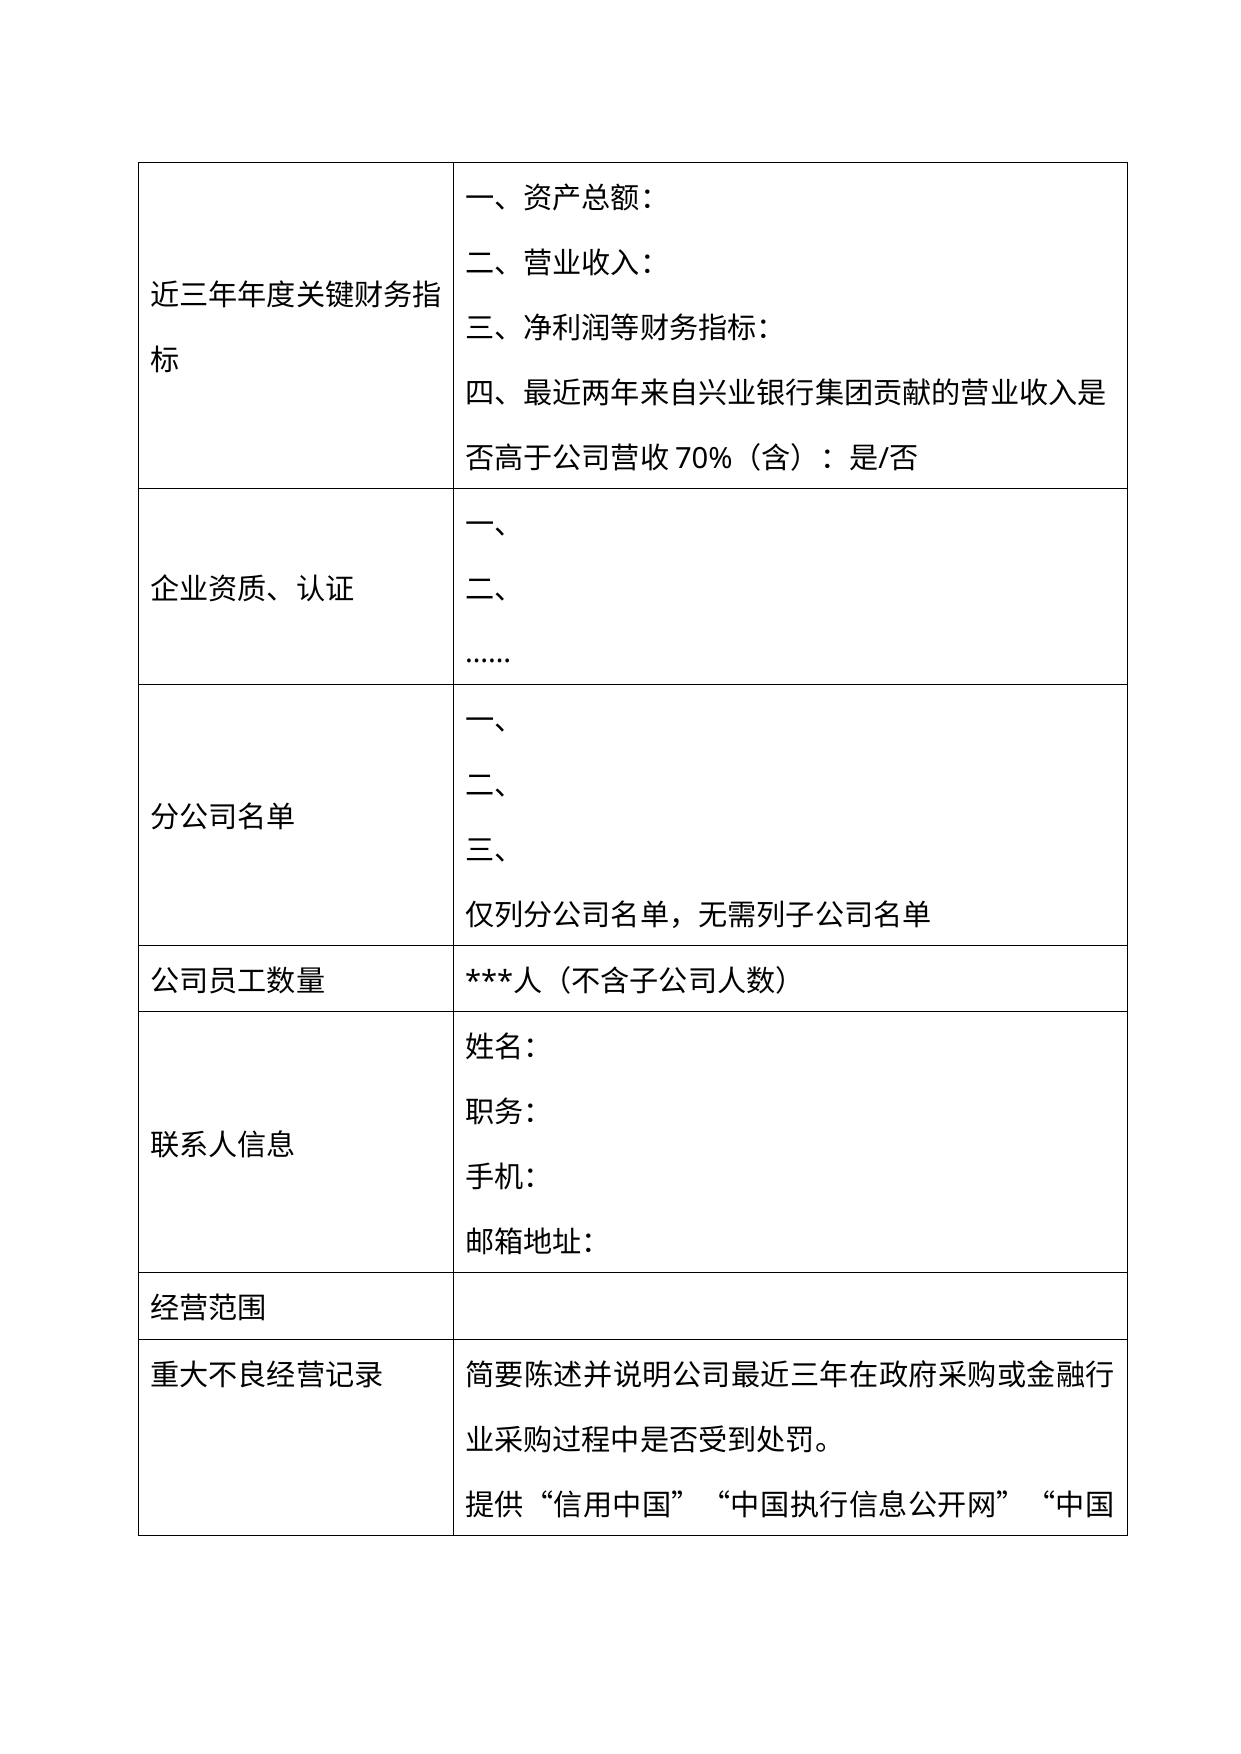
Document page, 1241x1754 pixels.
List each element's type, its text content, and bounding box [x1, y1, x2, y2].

table_cell 经营范围 [139, 1273, 453, 1339]
table_cell ***人（不含子公司人数） [454, 946, 1127, 1011]
table_cell 姓名： 职务： 手机： 邮箱地址： [454, 1012, 1127, 1272]
table_cell 分公司名单 [139, 685, 453, 945]
table_cell 一、 二、 三、 仅列分公司名单，无需列子公司名单 [454, 685, 1127, 945]
table_cell [454, 1273, 1127, 1339]
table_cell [454, 1340, 1127, 1535]
table_cell 公司员工数量 [139, 946, 453, 1011]
table_cell 一、 二、 …… [454, 489, 1127, 684]
table_cell 企业资质、认证 [139, 489, 453, 684]
table_cell 重大不良经营记录 [139, 1340, 453, 1535]
table_cell 一、资产总额： 二、营业收入： 三、净利润等财务指标： 四、最近两年来自兴业银行集团贡献的营业收入是否高于公司营收70%（含）：是/否 [454, 163, 1127, 488]
table_cell 近三年年度关键财务指标 [139, 163, 453, 488]
table_cell 联系人信息 [139, 1012, 453, 1272]
